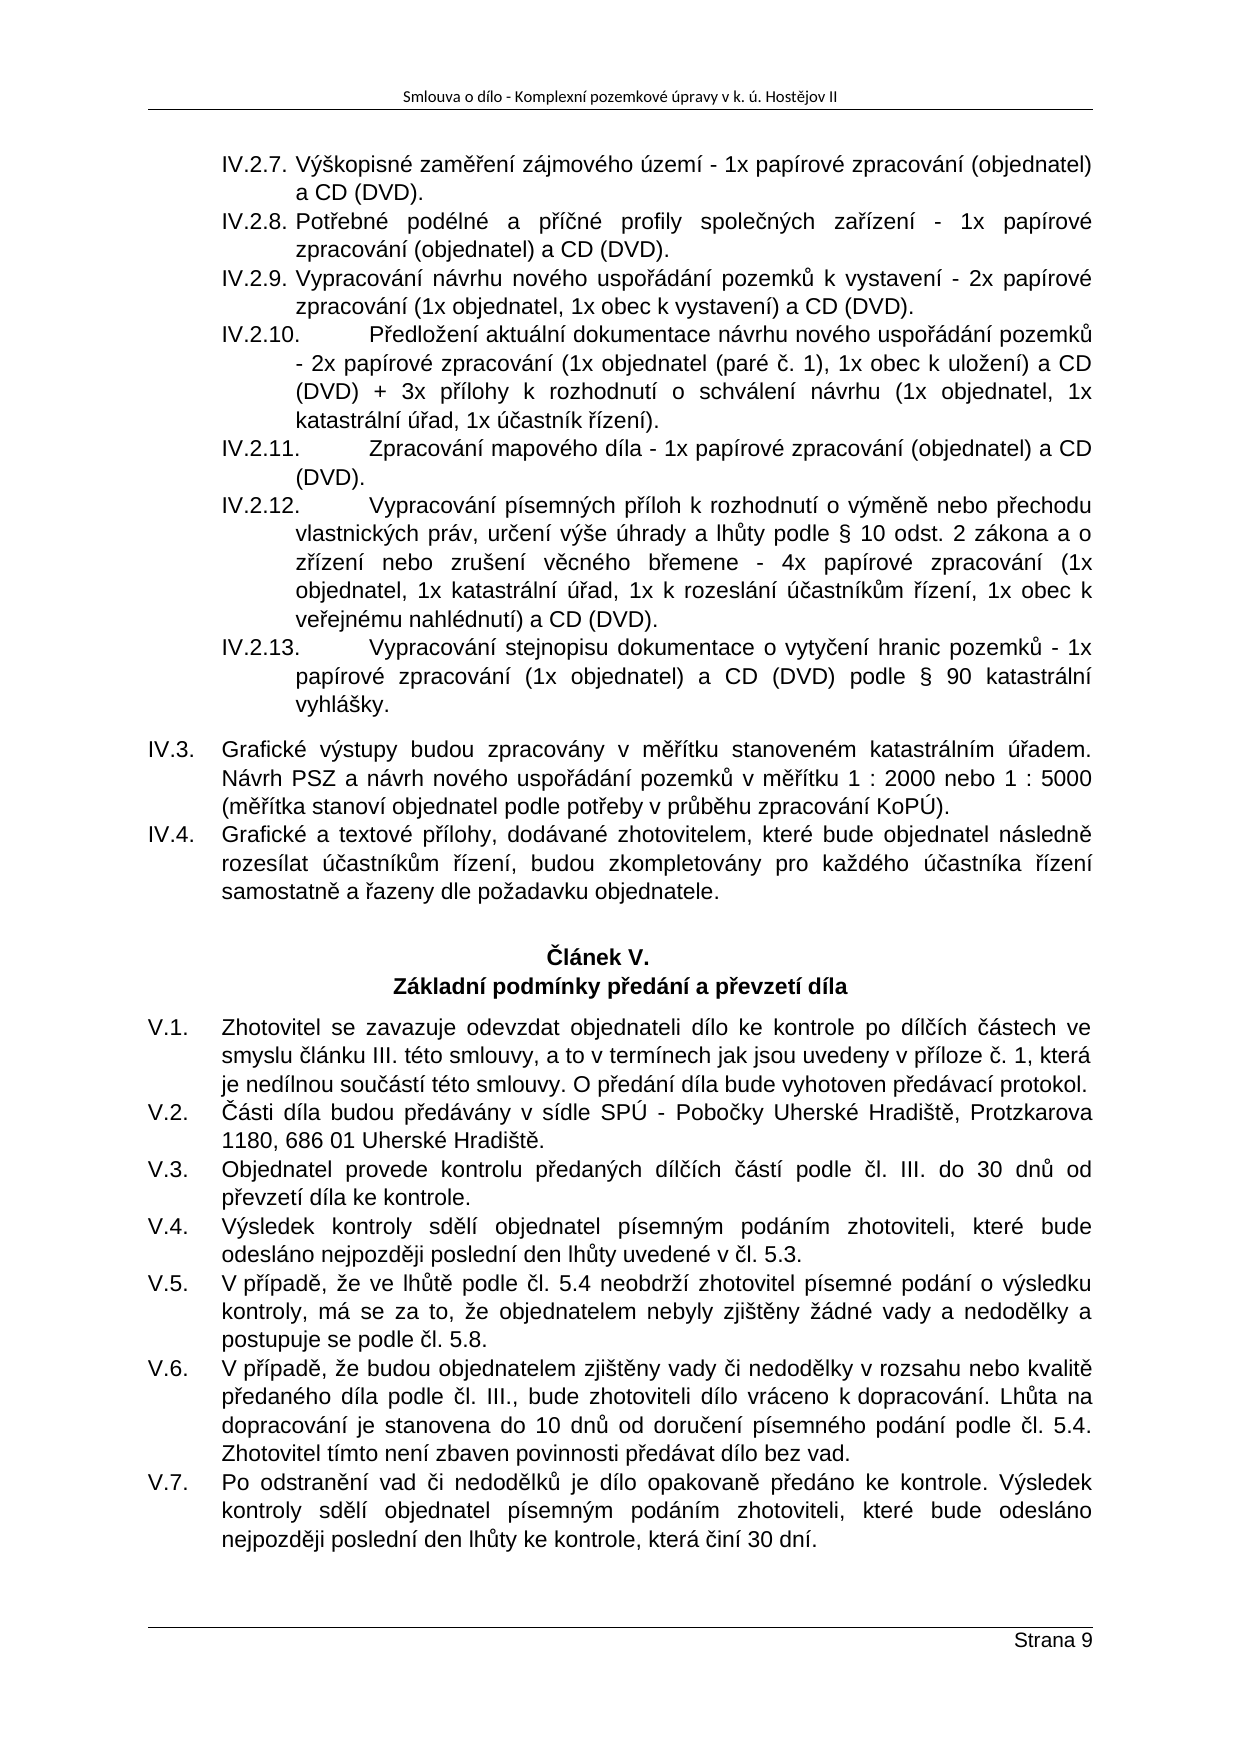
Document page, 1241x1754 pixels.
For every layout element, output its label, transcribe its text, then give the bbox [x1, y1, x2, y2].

subtitle Základní podmínky předání a převzetí díla [148, 944, 1093, 999]
text Předložení aktuální dokumentace návrhu nového uspořádání pozemků - 2x papírové zpracování (1x objednatel (paré č. 1), 1x obec k uložení) a CD (DVD) + 3x přílohy k rozhodnutí o schválení návrhu (1x objednatel, 1x katastrální úřad, 1x účastník řízení). [221, 321, 1093, 433]
list Grafické výstupy budou zpracovány v měřítku stanoveném katastrálním úřadem. Návrh PSZ a návrh nového uspořádání pozemků v měřítku 1 : 2000 nebo 1 : 5000 (měřítka stanoví objednatel podle potřeby v průběhu zpracování KoPÚ). [148, 736, 1093, 819]
text Zpracování mapového díla - 1x papírové zpracování (objednatel) a CD (DVD). [221, 435, 1093, 490]
list Grafické a textové přílohy, dodávané zhotovitelem, které bude objednatel následně rozesílat účastníkům řízení, budou zkompletovány pro každého účastníka řízení samostatně a řazeny dle požadavku objednatele. [148, 821, 1093, 905]
text Potřebné podélné a příčné profily společných zařízení - 1x papírové zpracování (objednatel) a CD (DVD). [221, 208, 1093, 262]
list Zhotovitel se zavazuje odevzdat objednateli dílo ke kontrole po dílčích částech ve smyslu článku III. této smlouvy, a to v termínech jak jsou uvedeny v příloze č. 1, která je nedílnou součástí této smlouvy. O předání díla bude vyhotoven předávací protokol. [148, 1014, 1093, 1097]
list V případě, že ve lhůtě podle čl. 5.4 neobdrží zhotovitel písemné podání o výsledku kontroly, má se za to, že objednatelem nebyly zjištěny žádné vady a nedodělky a postupuje se podle čl. 5.8. [148, 1269, 1093, 1353]
list Objednatel provede kontrolu předaných dílčích částí podle čl. III. do 30 dnů od převzetí díla ke kontrole. [148, 1156, 1093, 1211]
list V případě, že budou objednatelem zjištěny vady či nedodělky v rozsahu nebo kvalitě předaného díla podle čl. III., bude zhotoviteli dílo vráceno k dopracování. Lhůta na dopracování je stanovena do 10 dnů od doručení písemného podání podle čl. 5.4. Zhotovitel tímto není zbaven povinnosti předávat dílo bez vad. [148, 1355, 1093, 1467]
text Vypracování stejnopisu dokumentace o vytyčení hranic pozemků - 1x papírové zpracování (1x objednatel) a CD (DVD) podle § 90 katastrální vyhlášky. [221, 634, 1093, 717]
list Výsledek kontroly sdělí objednatel písemným podáním zhotoviteli, které bude odesláno nejpozději poslední den lhůty uvedené v čl. 5.3. [148, 1213, 1093, 1267]
text Výškopisné zaměření zájmového území - 1x papírové zpracování (objednatel) a CD (DVD). [221, 151, 1093, 206]
text Vypracování návrhu nového uspořádání pozemků k vystavení - 2x papírové zpracování (1x objednatel, 1x obec k vystavení) a CD (DVD). [221, 264, 1093, 319]
text Vypracování písemných příloh k rozhodnutí o výměně nebo přechodu vlastnických práv, určení výše úhrady a lhůty podle § 10 odst. 2 zákona a o zřízení nebo zrušení věcného břemene - 4x papírové zpracování (1x objednatel, 1x katastrální úřad, 1x k rozeslání účastníkům řízení, 1x obec k veřejnému nahlédnutí) a CD (DVD). [221, 492, 1093, 632]
list Po odstranění vad či nedodělků je dílo opakovaně předáno ke kontrole. Výsledek kontroly sdělí objednatel písemným podáním zhotoviteli, které bude odesláno nejpozději poslední den lhůty ke kontrole, která činí 30 dní. [148, 1469, 1093, 1552]
list Části díla budou předávány v sídle SPÚ - Pobočky Uherské Hradiště, Protzkarova 1180, 686 01 Uherské Hradiště. [148, 1099, 1093, 1154]
